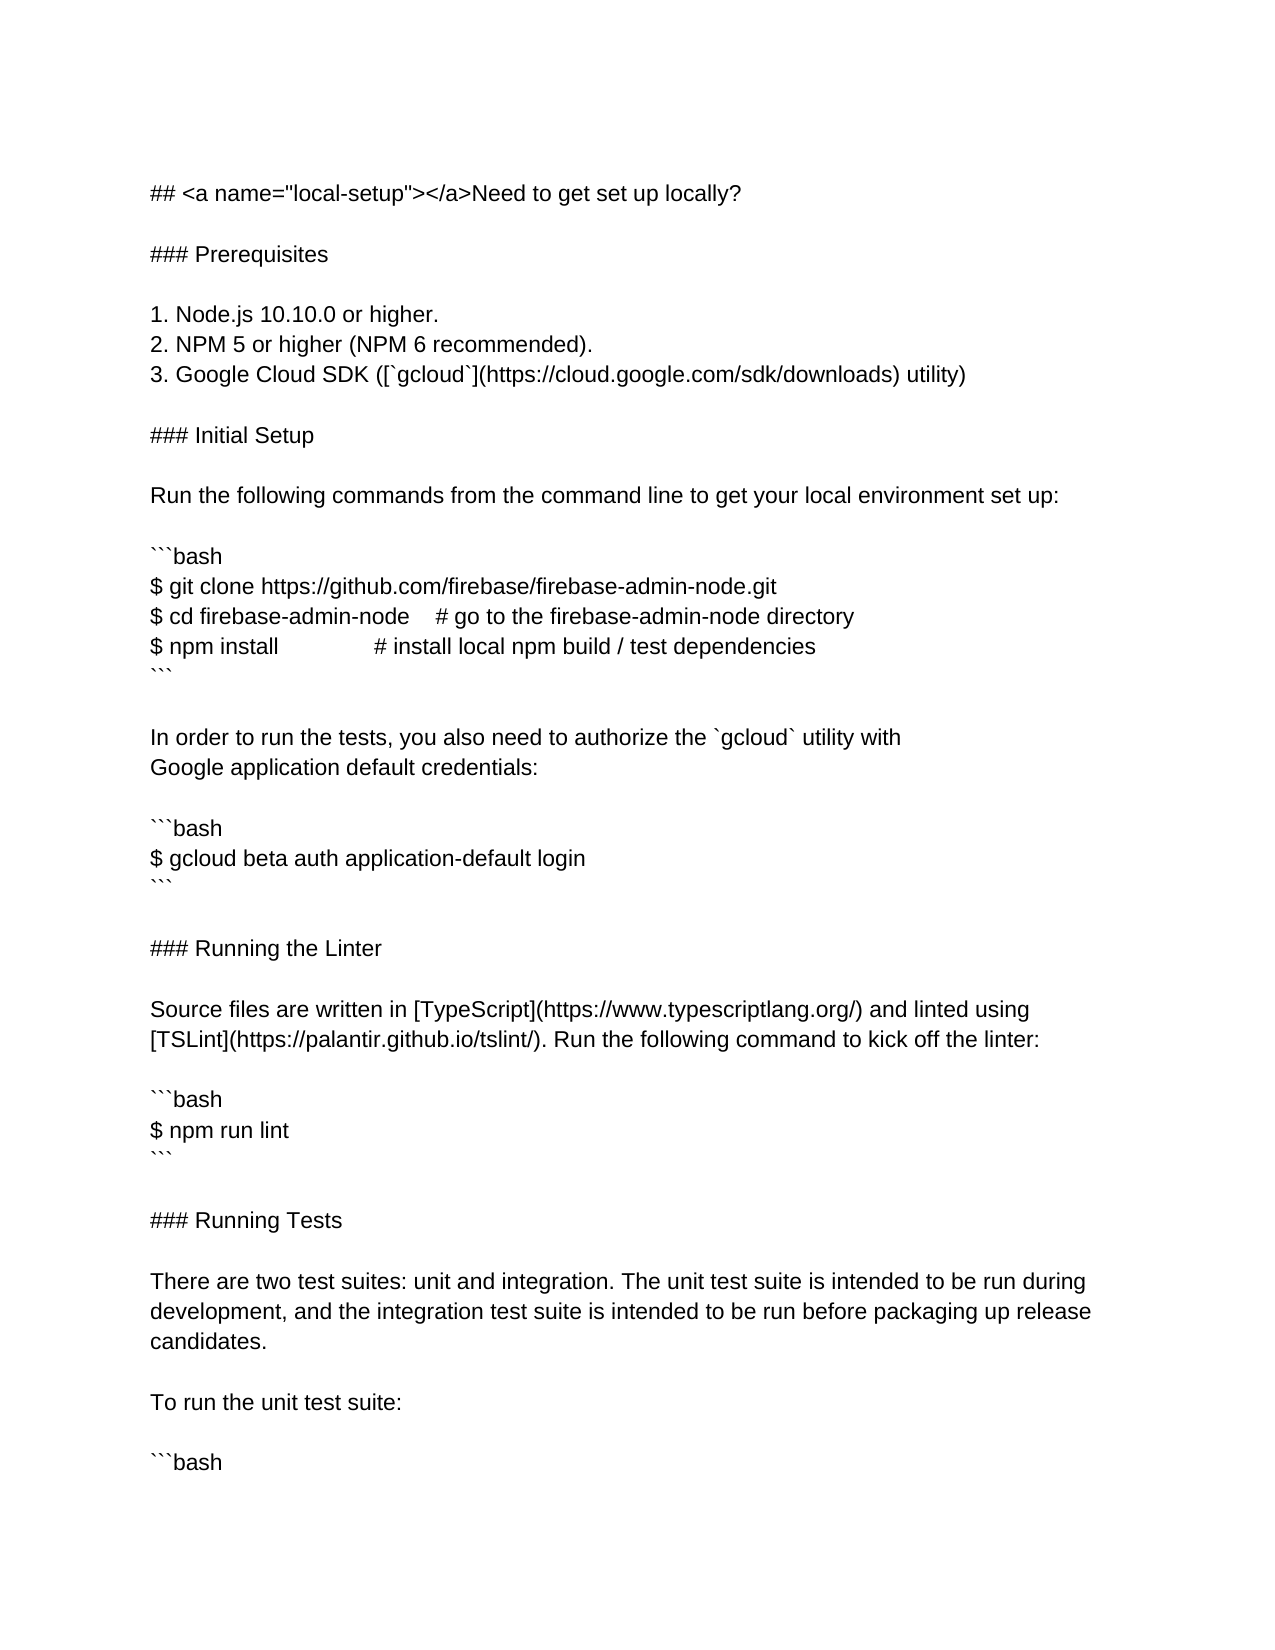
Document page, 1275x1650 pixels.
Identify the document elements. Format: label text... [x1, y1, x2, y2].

text candidates. [150, 1328, 1125, 1354]
text ```bash [150, 1086, 1125, 1113]
text [TSLint](https://palantir.github.io/tslint/). Run the following command to kick off the linter: [150, 1026, 1125, 1052]
text There are two test suites: unit and integration. The unit test suite is intended to be run during [150, 1268, 1125, 1294]
text In order to run the tests, you also need to authorize the `gcloud` utility with [150, 724, 1125, 750]
text To run the unit test suite: [150, 1388, 1125, 1415]
text 1. Node.js 10.10.0 or higher. [150, 301, 1125, 327]
text development, and the integration test suite is intended to be run before packaging up release [150, 1298, 1125, 1324]
text $ npm install # install local npm build / test dependencies [150, 633, 1125, 660]
text ### Running the Linter [150, 935, 1125, 962]
text 2. NPM 5 or higher (NPM 6 recommended). [150, 331, 1125, 358]
text 3. Google Cloud SDK ([`gcloud`](https://cloud.google.com/sdk/downloads) utility) [150, 361, 1125, 388]
text ```bash [150, 814, 1125, 841]
text Run the following commands from the command line to get your local environment set up: [150, 482, 1125, 509]
text ```bash [150, 1449, 1125, 1475]
text ## <a name="local-setup"></a>Need to get set up locally? [150, 180, 1125, 207]
text $ gcloud beta auth application-default login [150, 845, 1125, 871]
text ``` [150, 1147, 1125, 1173]
text $ npm run lint [150, 1117, 1125, 1143]
text ### Running Tests [150, 1207, 1125, 1234]
text Source files are written in [TypeScript](https://www.typescriptlang.org/) and linted using [150, 996, 1125, 1022]
text ```bash [150, 543, 1125, 569]
text $ git clone https://github.com/firebase/firebase-admin-node.git [150, 573, 1125, 599]
text ``` [150, 875, 1125, 901]
text ``` [150, 663, 1125, 690]
text Google application default credentials: [150, 754, 1125, 781]
text ### Prerequisites [150, 241, 1125, 267]
text ### Initial Setup [150, 422, 1125, 448]
text $ cd firebase-admin-node # go to the firebase-admin-node directory [150, 603, 1125, 629]
